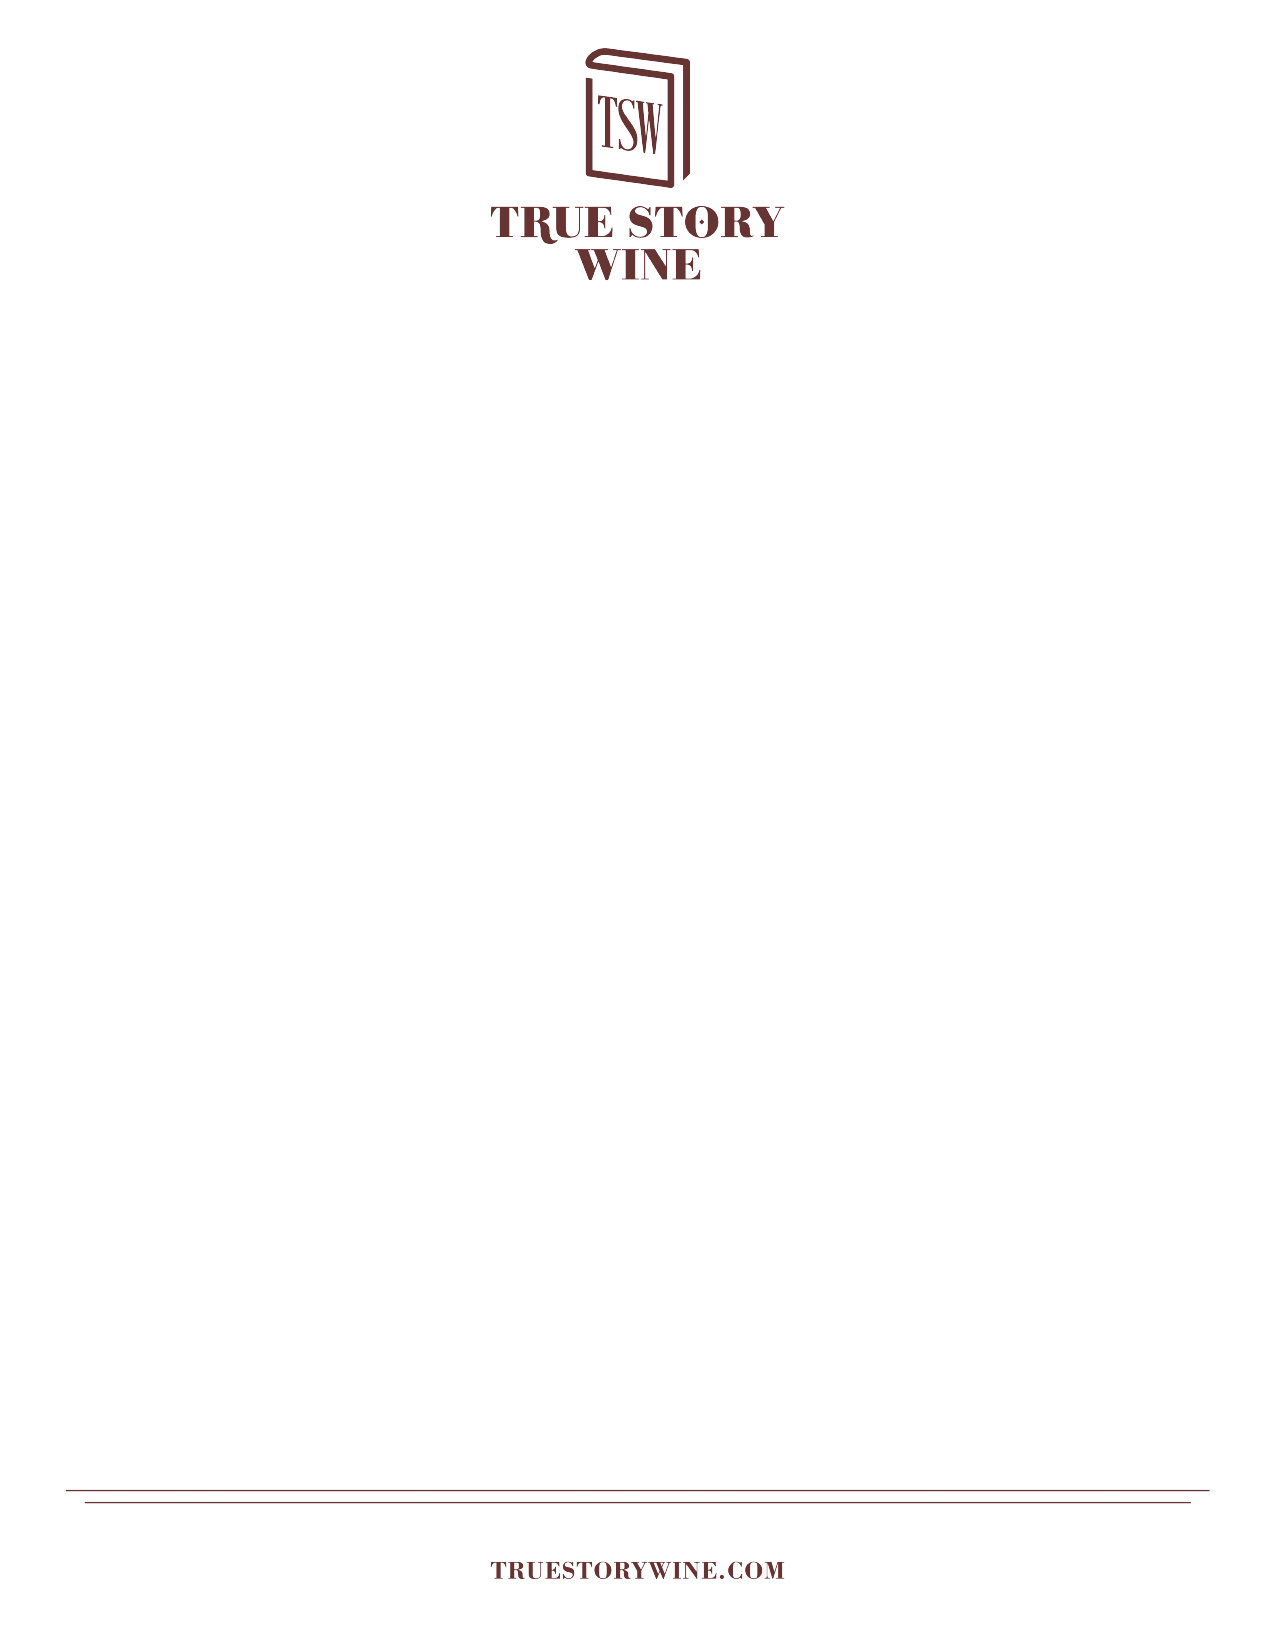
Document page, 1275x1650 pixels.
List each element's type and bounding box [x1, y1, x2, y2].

picture [56, 1443, 1219, 1579]
picture [478, 37, 797, 293]
